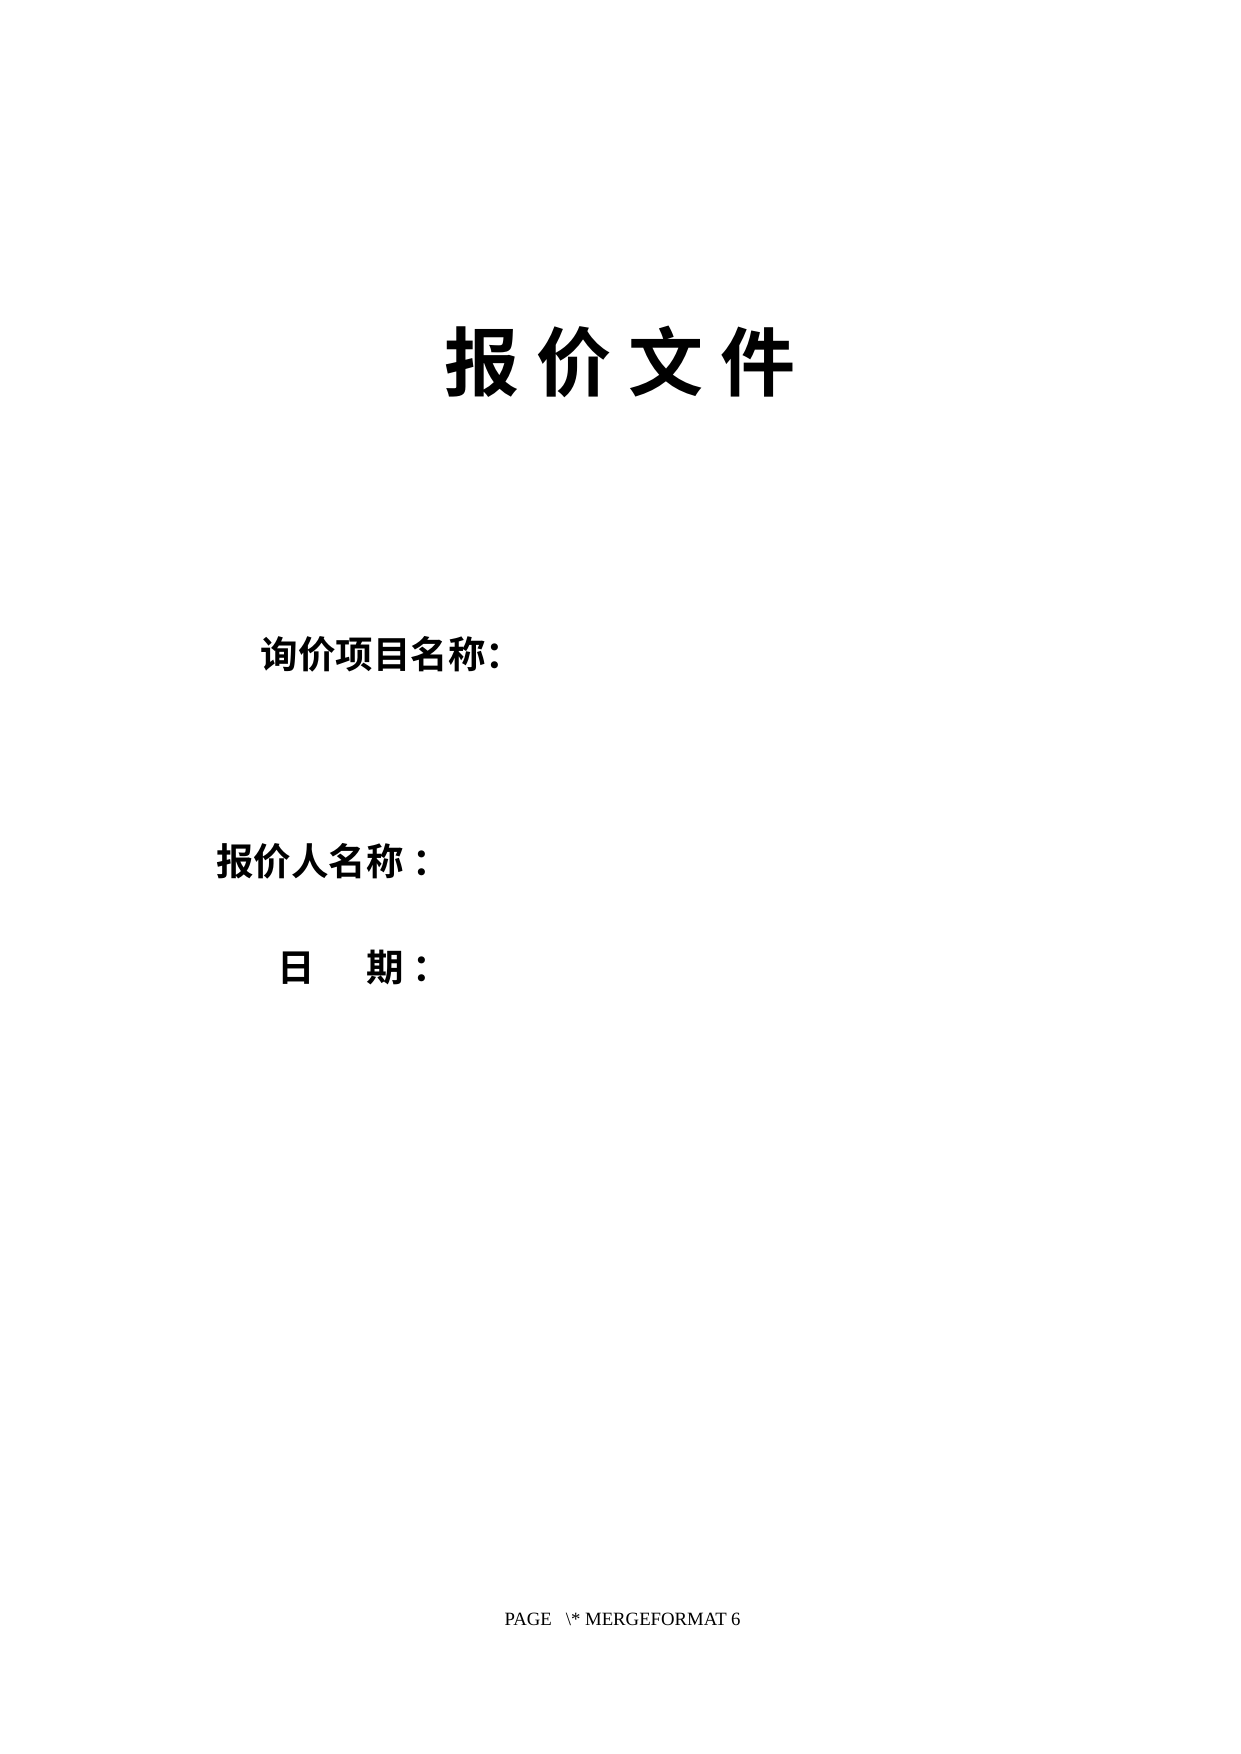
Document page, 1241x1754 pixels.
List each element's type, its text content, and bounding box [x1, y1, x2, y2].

text 询价项目名称： [148, 625, 1092, 679]
text 日 期 ： [148, 937, 1092, 992]
text 报 价 文 件 [148, 303, 1092, 412]
text 报价人名称 ： [148, 832, 1092, 886]
